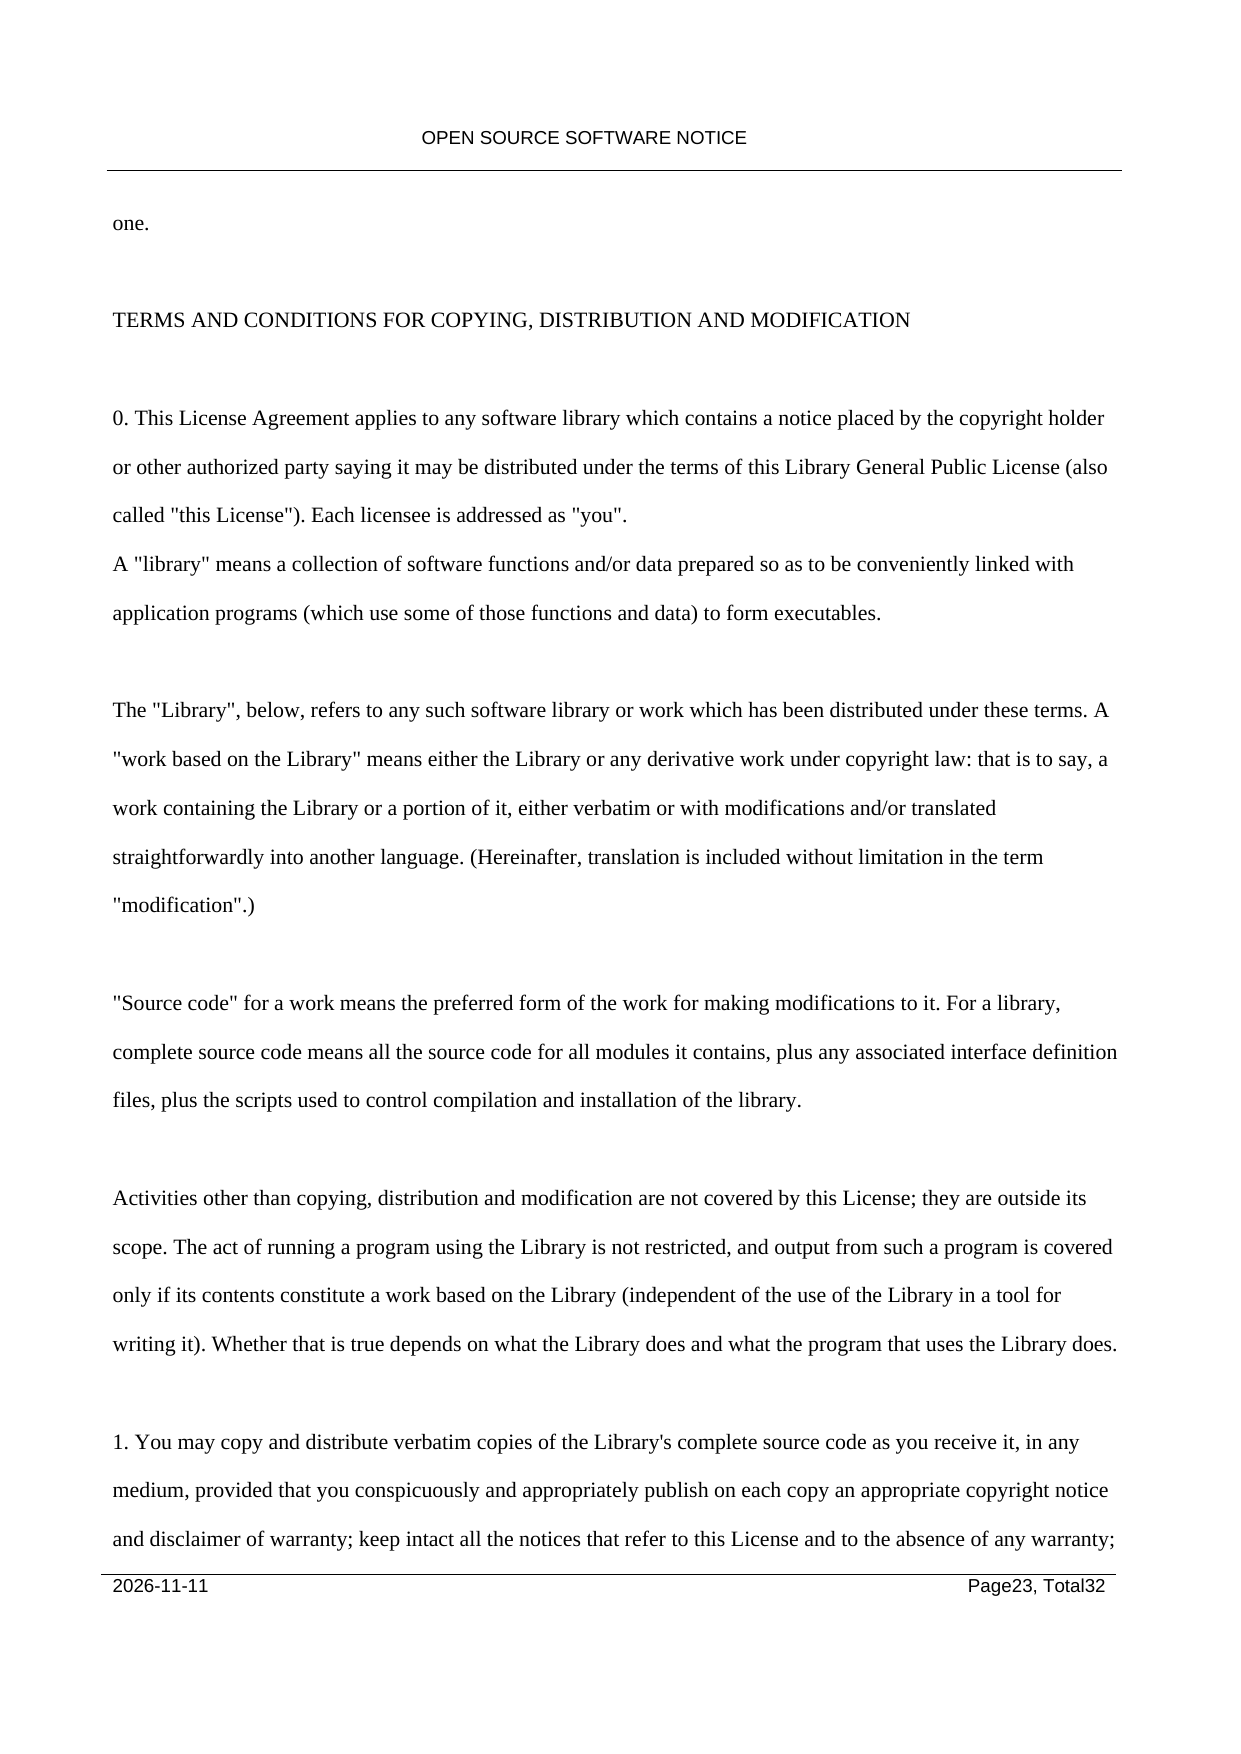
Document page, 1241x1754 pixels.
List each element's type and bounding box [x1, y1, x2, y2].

text [112, 206, 1128, 1555]
